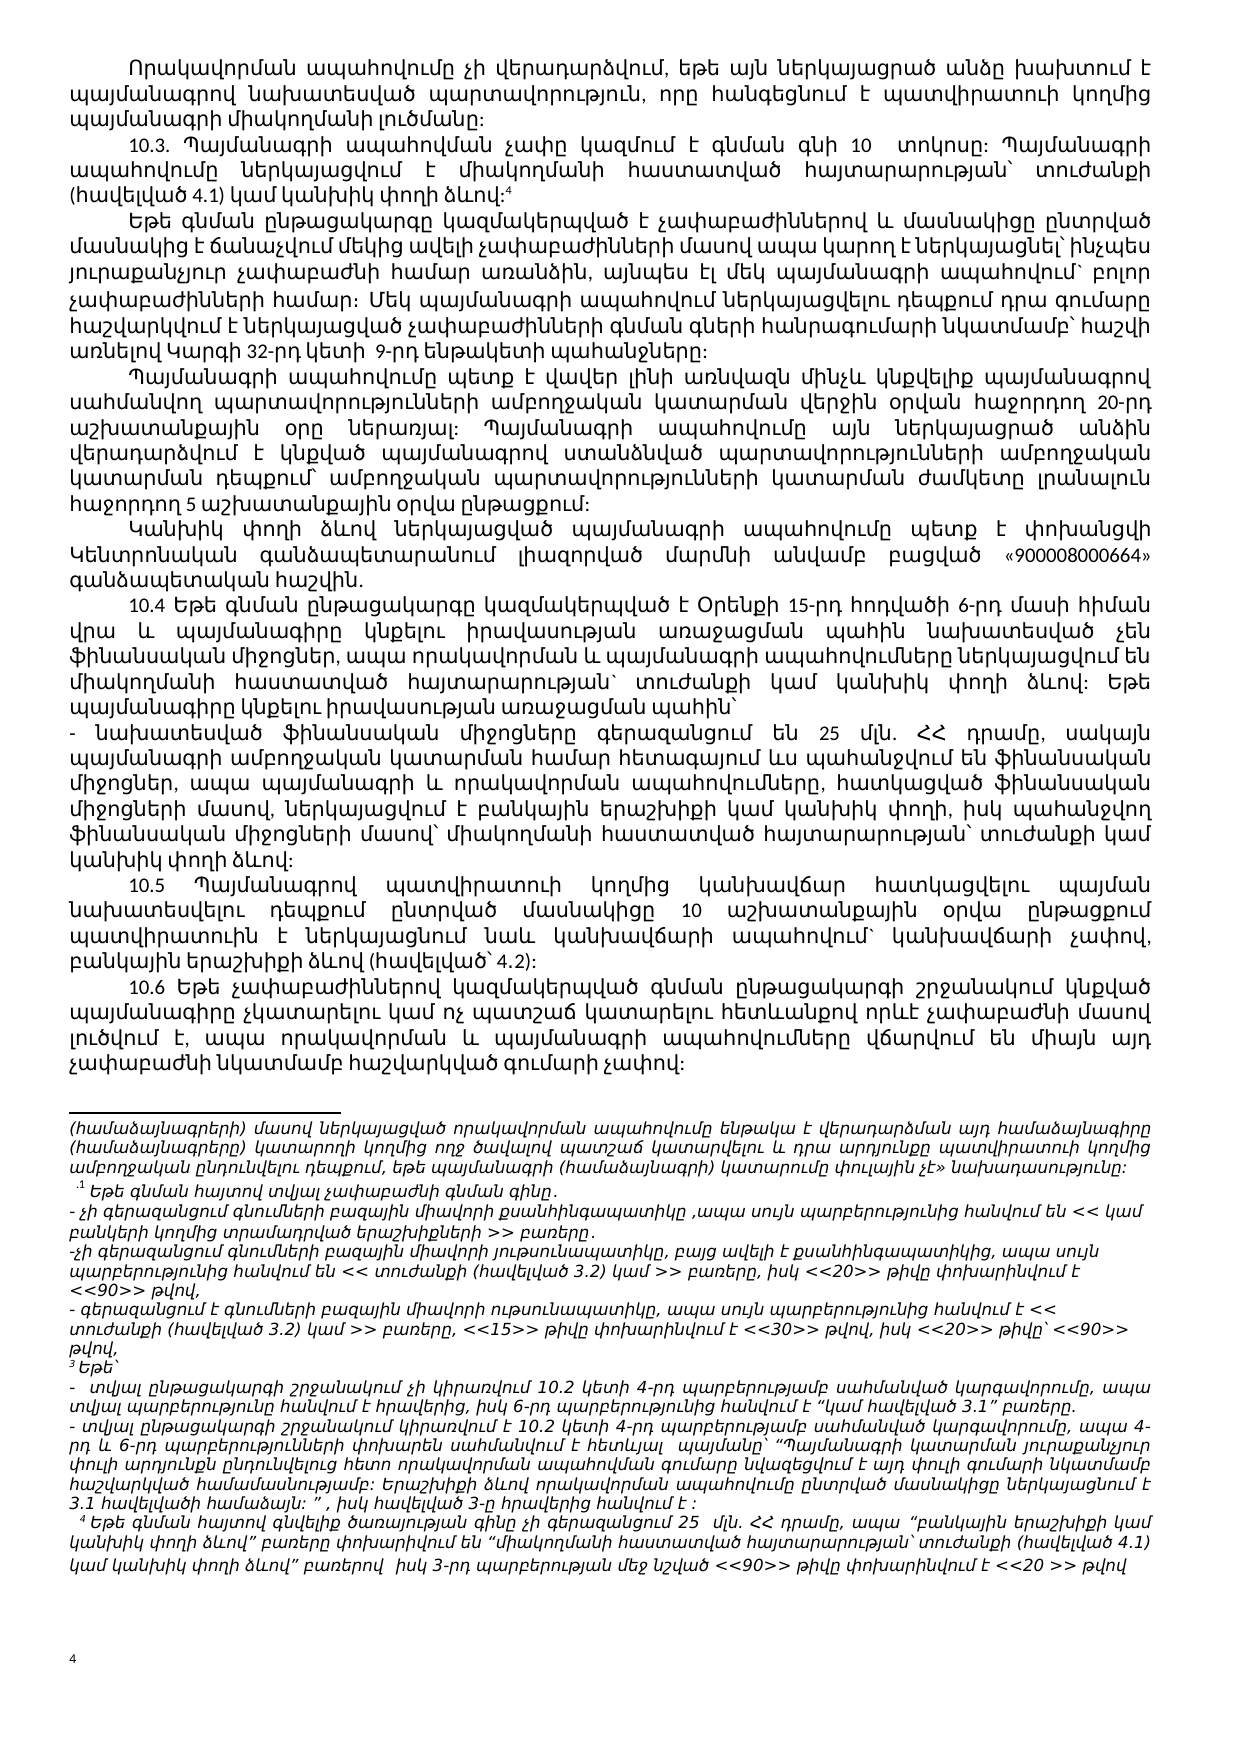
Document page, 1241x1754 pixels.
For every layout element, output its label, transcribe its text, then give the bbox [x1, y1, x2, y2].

text Եթե գնման ընթացակարգը կազմակերպված է չափաբաժիններով և մասնակիցը ընտրված մասնակից է ճանաչվում մեկից ավելի չափաբաժինների մասով ապա կարող է ներկայացնել՝ ինչպես յուրաքանչյուր չափաբաժնի համար առանձին, այնպես էլ մեկ պայմանագրի ապահովում` բոլոր չափաբաժինների համար։ Մեկ պայմանագրի ապահովում ներկայացվելու դեպքում դրա գումարը հաշվարկվում է ներկայացված չափաբաժինների գնման գների հանրագումարի նկատմամբ՝ հաշվի առնելով Կարգի 32-րդ կետի 9-րդ ենթակետի պահանջները: [69, 208, 1152, 364]
text Կանխիկ փողի ձևով ներկայացված պայմանագրի ապահովումը պետք է փոխանցվի Կենտրոնական գանձապետարանում լիազորված մարմնի անվամբ բացված «900008000664» գանձապետական հաշվին. [69, 516, 1152, 593]
text 10.5 Պայմանագրով պատվիրատուի կողմից կանխավճար հատկացվելու պայման նախատեսվելու դեպքում ընտրված մասնակիցը 10 աշխատանքային օրվա ընթացքում պատվիրատուին է ներկայացնում նաև կանխավճարի ապահովում` կանխավճարի չափով, բանկային երաշխիքի ձևով (հավելված՝ 4․2): [69, 872, 1152, 974]
text Որակավորման ապահովումը չի վերադարձվում, եթե այն ներկայացրած անձը խախտում է պայմանագրով նախատեսված պարտավորություն, որը հանգեցնում է պատվիրատուի կողմից պայմանագրի միակողմանի լուծմանը: [69, 56, 1152, 132]
text Պայմանագրի ապահովումը պետք է վավեր լինի առնվազն մինչև կնքվելիք պայմանագրով սահմանվող պարտավորությունների ամբողջական կատարման վերջին օրվան հաջորդող 20-րդ աշխատանքային օրը ներառյալ: Պայմանագրի ապահովումը այն ներկայացրած անձին վերադարձվում է կնքված պայմանագրով ստանձնված պարտավորությունների ամբողջական կատարման դեպքում՝ ամբողջական պարտավորությունների կատարման ժամկետը լրանալուն հաջորդող 5 աշխատանքային օրվա ընթացքում: [69, 364, 1152, 516]
text 10.3. Պայմանագրի ապահովման չափը կազմում է գնման գնի 10 տոկոսը: Պայմանագրի ապահովումը ներկայացվում է միակողմանի հաստատված հայտարարության՝ տուժանքի (հավելված 4.1) կամ կանխիկ փողի ձևով: [69, 132, 1152, 208]
text - նախատեսված ֆինանսական միջոցները գերազանցում են 25 մլն. ՀՀ դրամը, սակայն պայմանագրի ամբողջական կատարման համար հետագայում ևս պահանջվում են ֆինանսական միջոցներ, ապա պայմանագրի և որակավորման ապահովումները, հատկացված ֆինանսական միջոցների մասով, ներկայացվում է բանկային երաշխիքի կամ կանխիկ փողի, իսկ պահանջվող ֆինանսական միջոցների մասով՝ միակողմանի հաստատված հայտարարության՝ տուժանքի կամ կանխիկ փողի ձևով: [69, 720, 1152, 872]
text 10.4 Եթե գնման ընթացակարգը կազմակերպված է Օրենքի 15-րդ հոդվածի 6-րդ մասի հիման վրա և պայմանագիրը կնքելու իրավասության առաջացման պահին նախատեսված չեն ֆինանսական միջոցներ, ապա որակավորման և պայմանագրի ապահովումները ներկայացվում են միակողմանի հաստատված հայտարարության` տուժանքի կամ կանխիկ փողի ձևով: Եթե պայմանագիրը կնքելու իրավասության առաջացման պահին՝ [69, 593, 1152, 720]
text 10.6 Եթե չափաբաժիններով կազմակերպված գնման ընթացակարգի շրջանակում կնքված պայմանագիրը չկատարելու կամ ոչ պատշաճ կատարելու հետևանքով որևէ չափաբաժնի մասով լուծվում է, ապա որակավորման և պայմանագրի ապահովումները վճարվում են միայն այդ չափաբաժնի նկատմամբ հաշվարկված գումարի չափով: [69, 974, 1152, 1076]
